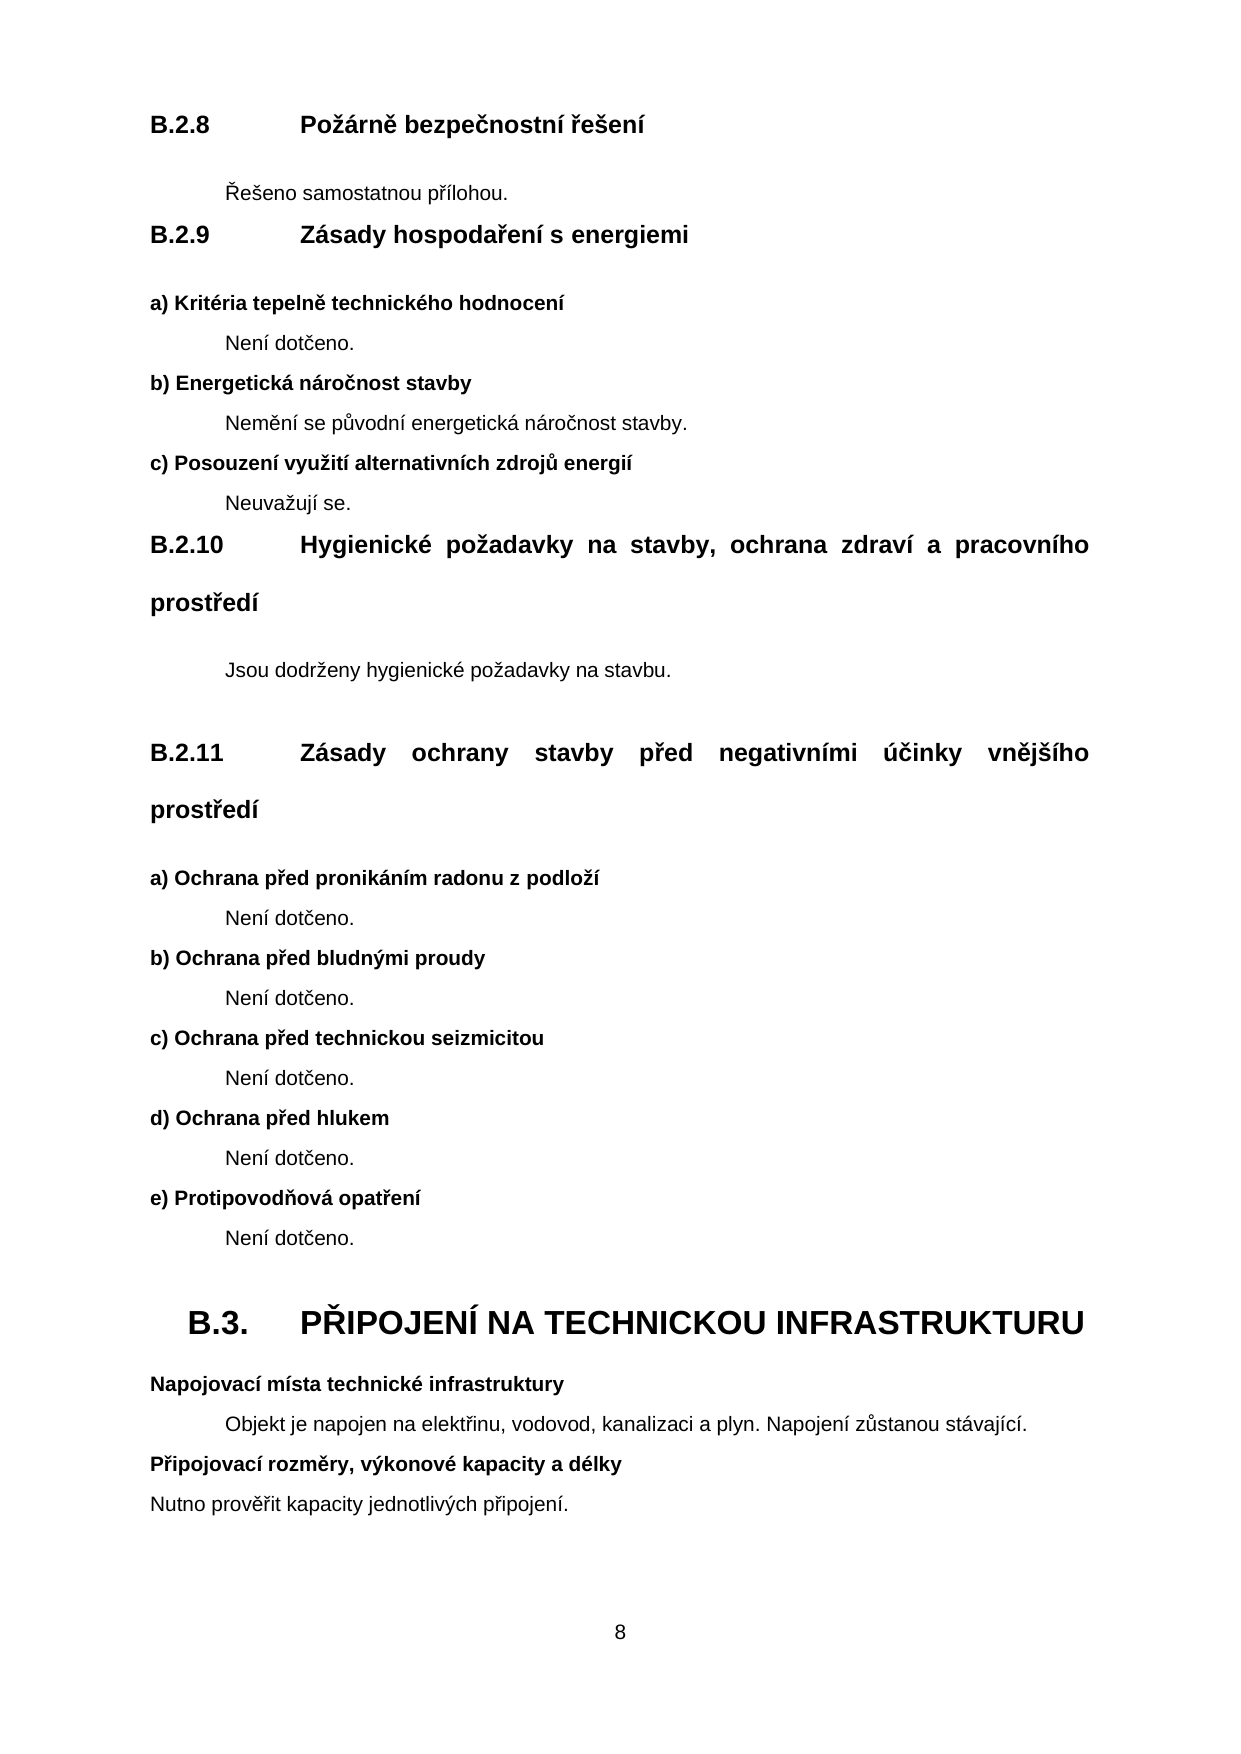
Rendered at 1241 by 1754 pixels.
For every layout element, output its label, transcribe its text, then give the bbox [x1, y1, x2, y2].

text Není dotčeno. [150, 985, 1090, 1009]
text B.3. PŘIPOJENÍ NA TECHNICKOU INFRASTRUKTURU [187, 1303, 1090, 1341]
text Nemění se původní energetická náročnost stavby. [150, 410, 1090, 434]
text c) Posouzení využití alternativních zdrojů energií [150, 450, 1090, 474]
text Řešeno samostatnou přílohou. [150, 180, 1090, 204]
text B.2.11 Zásady ochrany stavby před negativními účinky vnějšího prostředí [150, 738, 1090, 824]
text Připojovací rozměry, výkonové kapacity a délky [150, 1452, 1090, 1476]
text b) Ochrana před bludnými proudy [150, 945, 1090, 969]
text a) Ochrana před pronikáním radonu z podloží [150, 865, 1090, 889]
text a) Kritéria tepelně technického hodnocení [150, 290, 1090, 314]
text c) Ochrana před technickou seizmicitou [150, 1025, 1090, 1049]
text Není dotčeno. [150, 1065, 1090, 1089]
text d) Ochrana před hlukem [150, 1105, 1090, 1129]
text Není dotčeno. [150, 1145, 1090, 1169]
text b) Energetická náročnost stavby [150, 370, 1090, 394]
text Objekt je napojen na elektřinu, vodovod, kanalizaci a plyn. Napojení zůstanou stávající. [150, 1412, 1090, 1436]
text Není dotčeno. [150, 1225, 1090, 1249]
text Neuvažují se. [150, 490, 1090, 514]
text Není dotčeno. [150, 330, 1090, 354]
text B.2.10 Hygienické požadavky na stavby, ochrana zdraví a pracovního prostředí [150, 530, 1090, 617]
text e) Protipovodňová opatření [150, 1185, 1090, 1209]
text Jsou dodrženy hygienické požadavky na stavbu. [150, 658, 1090, 682]
text Není dotčeno. [150, 905, 1090, 929]
text B.2.9 Zásady hospodaření s energiemi [150, 220, 1090, 249]
text Nutno prověřit kapacity jednotlivých připojení. [150, 1492, 1090, 1516]
text B.2.8 Požárně bezpečnostní řešení [150, 110, 1090, 139]
text Napojovací místa technické infrastruktury [150, 1372, 1090, 1396]
